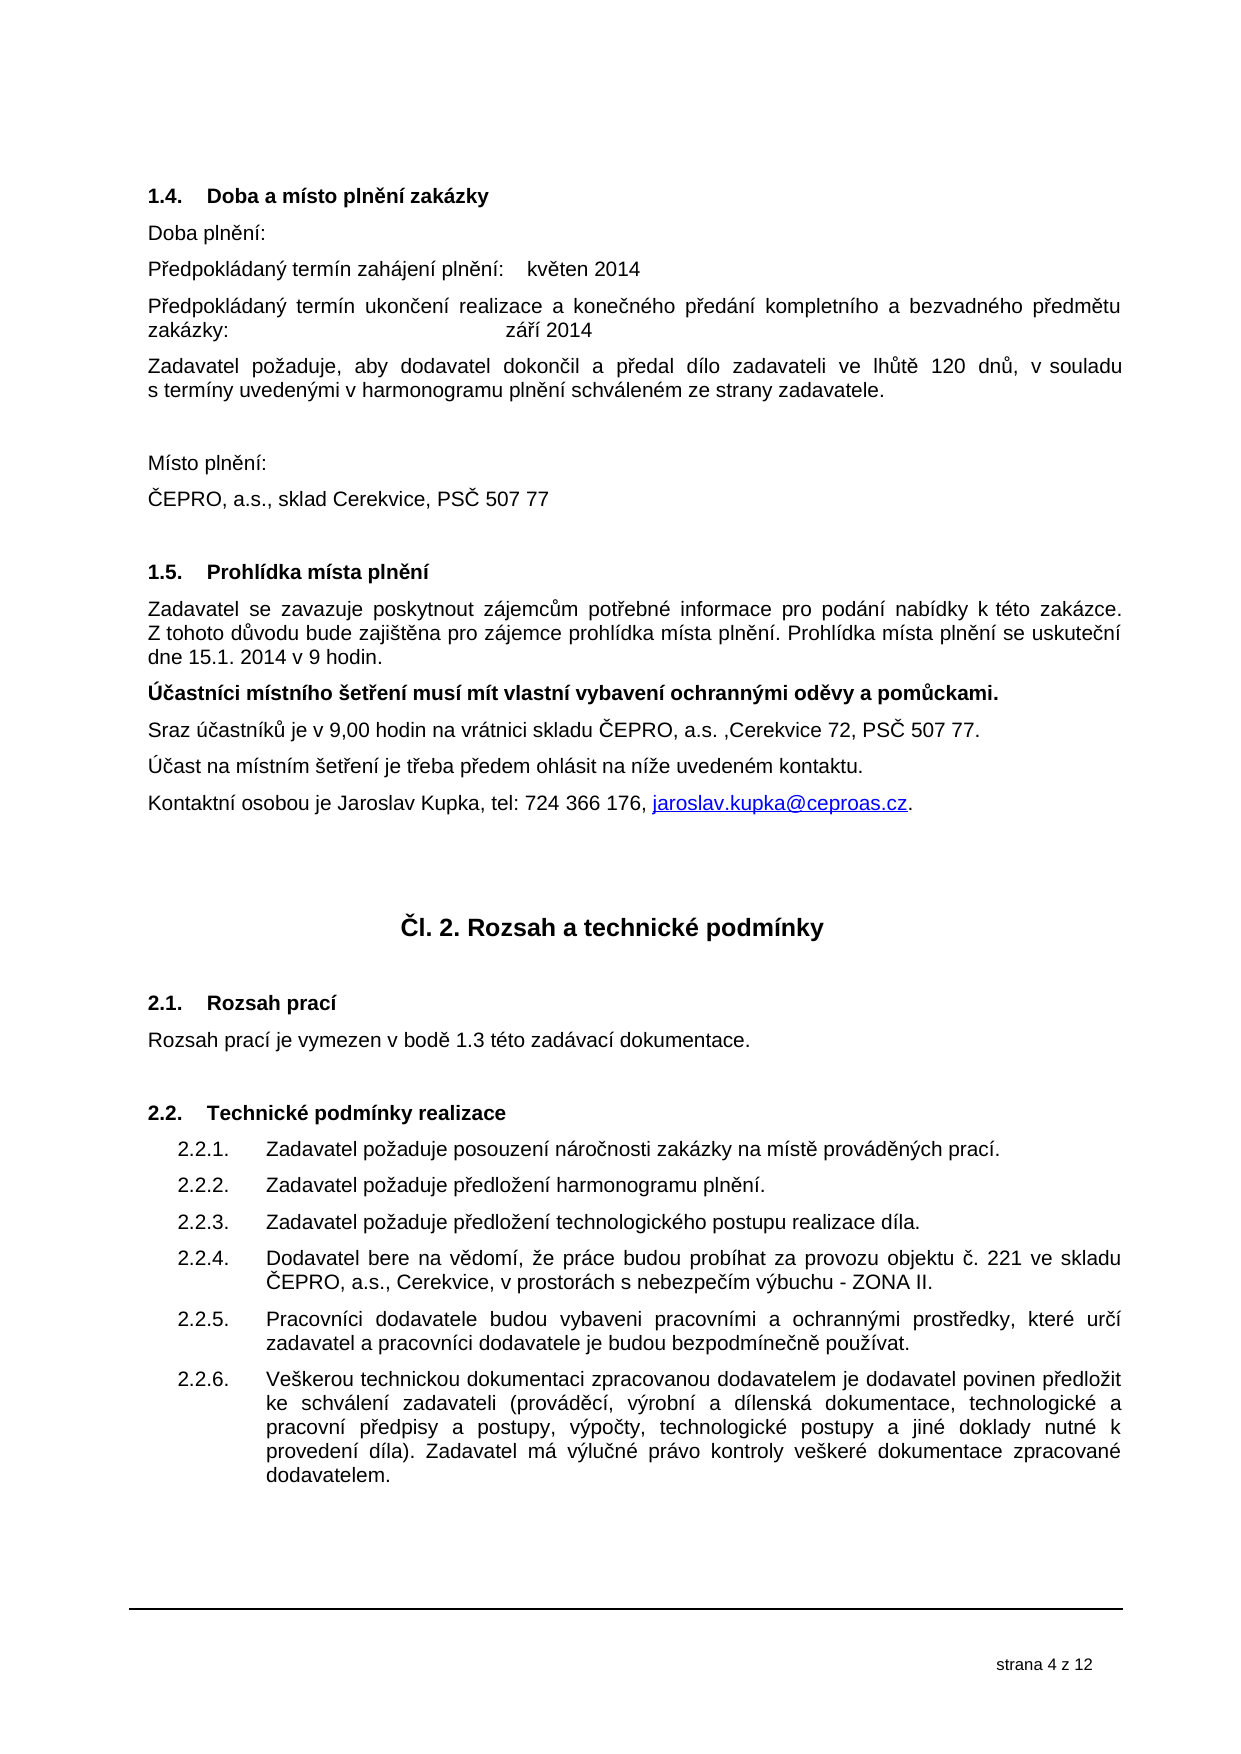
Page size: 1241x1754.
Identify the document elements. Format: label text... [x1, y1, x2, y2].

text Rozsah a technické podmínky [102, 913, 1122, 942]
text Prohlídka místa plnění [148, 560, 1122, 584]
text Místo plnění: [148, 451, 1122, 475]
text Dodavatel bere na vědomí, že práce budou probíhat za provozu objektu č. 221 ve skladu ČEPRO, a.s., Cerekvice, v prostorách s nebezpečím výbuchu - ZONA II. [177, 1246, 1122, 1294]
text Kontaktní osobou je Jaroslav Kupka, tel: 724 366 176, jaroslav.kupka@ceproas.cz. [148, 790, 1122, 814]
text Předpokládaný termín ukončení realizace a konečného předání kompletního a bezvadného předmětu zakázky: září 2014 [148, 293, 1122, 341]
text ČEPRO, a.s., sklad Cerekvice, PSČ 507 77 [148, 487, 1122, 511]
text Rozsah prací je vymezen v bodě 1.3 této zadávací dokumentace. [148, 1027, 1122, 1051]
text Doba plnění: [148, 221, 1122, 244]
text Účast na místním šetření je třeba předem ohlásit na níže uvedeném kontaktu. [148, 754, 1122, 778]
text Doba a místo plnění zakázky [148, 184, 1122, 208]
text Technické podmínky realizace [148, 1100, 1122, 1124]
text Zadavatel požaduje předložení technologického postupu realizace díla. [177, 1210, 1122, 1234]
text Zadavatel se zavazuje poskytnout zájemcům potřebné informace pro podání nabídky k této zakázce. Z tohoto důvodu bude zajištěna pro zájemce prohlídka místa plnění. Prohlídka místa plnění se uskuteční dne 15.1. 2014 v 9 hodin. [148, 597, 1122, 668]
text Zadavatel požaduje posouzení náročnosti zakázky na místě prováděných prací. [177, 1137, 1122, 1161]
text Zadavatel požaduje předložení harmonogramu plnění. [177, 1173, 1122, 1197]
text Rozsah prací [148, 991, 1122, 1015]
text Účastníci místního šetření musí mít vlastní vybavení ochrannými oděvy a pomůckami. [148, 681, 1122, 705]
text Pracovníci dodavatele budou vybaveni pracovními a ochrannými prostředky, které určí zadavatel a pracovníci dodavatele je budou bezpodmínečně používat. [177, 1307, 1122, 1354]
text Veškerou technickou dokumentaci zpracovanou dodavatelem je dodavatel povinen předložit ke schválení zadavateli (prováděcí, výrobní a dílenská dokumentace, technologické a pracovní předpisy a postupy, výpočty, technologické postupy a jiné doklady nutné k provedení díla). Zadavatel má výlučné právo kontroly veškeré dokumentace zpracované dodavatelem. [177, 1367, 1122, 1487]
text Zadavatel požaduje, aby dodavatel dokončil a předal dílo zadavateli ve lhůtě 120 dnů, v souladu s termíny uvedenými v harmonogramu plnění schváleném ze strany zadavatele. [148, 354, 1122, 402]
text Předpokládaný termín zahájení plnění: květen 2014 [148, 257, 1122, 281]
text Sraz účastníků je v 9,00 hodin na vrátnici skladu ČEPRO, a.s. ,Cerekvice 72, PSČ 507 77. [148, 717, 1122, 741]
